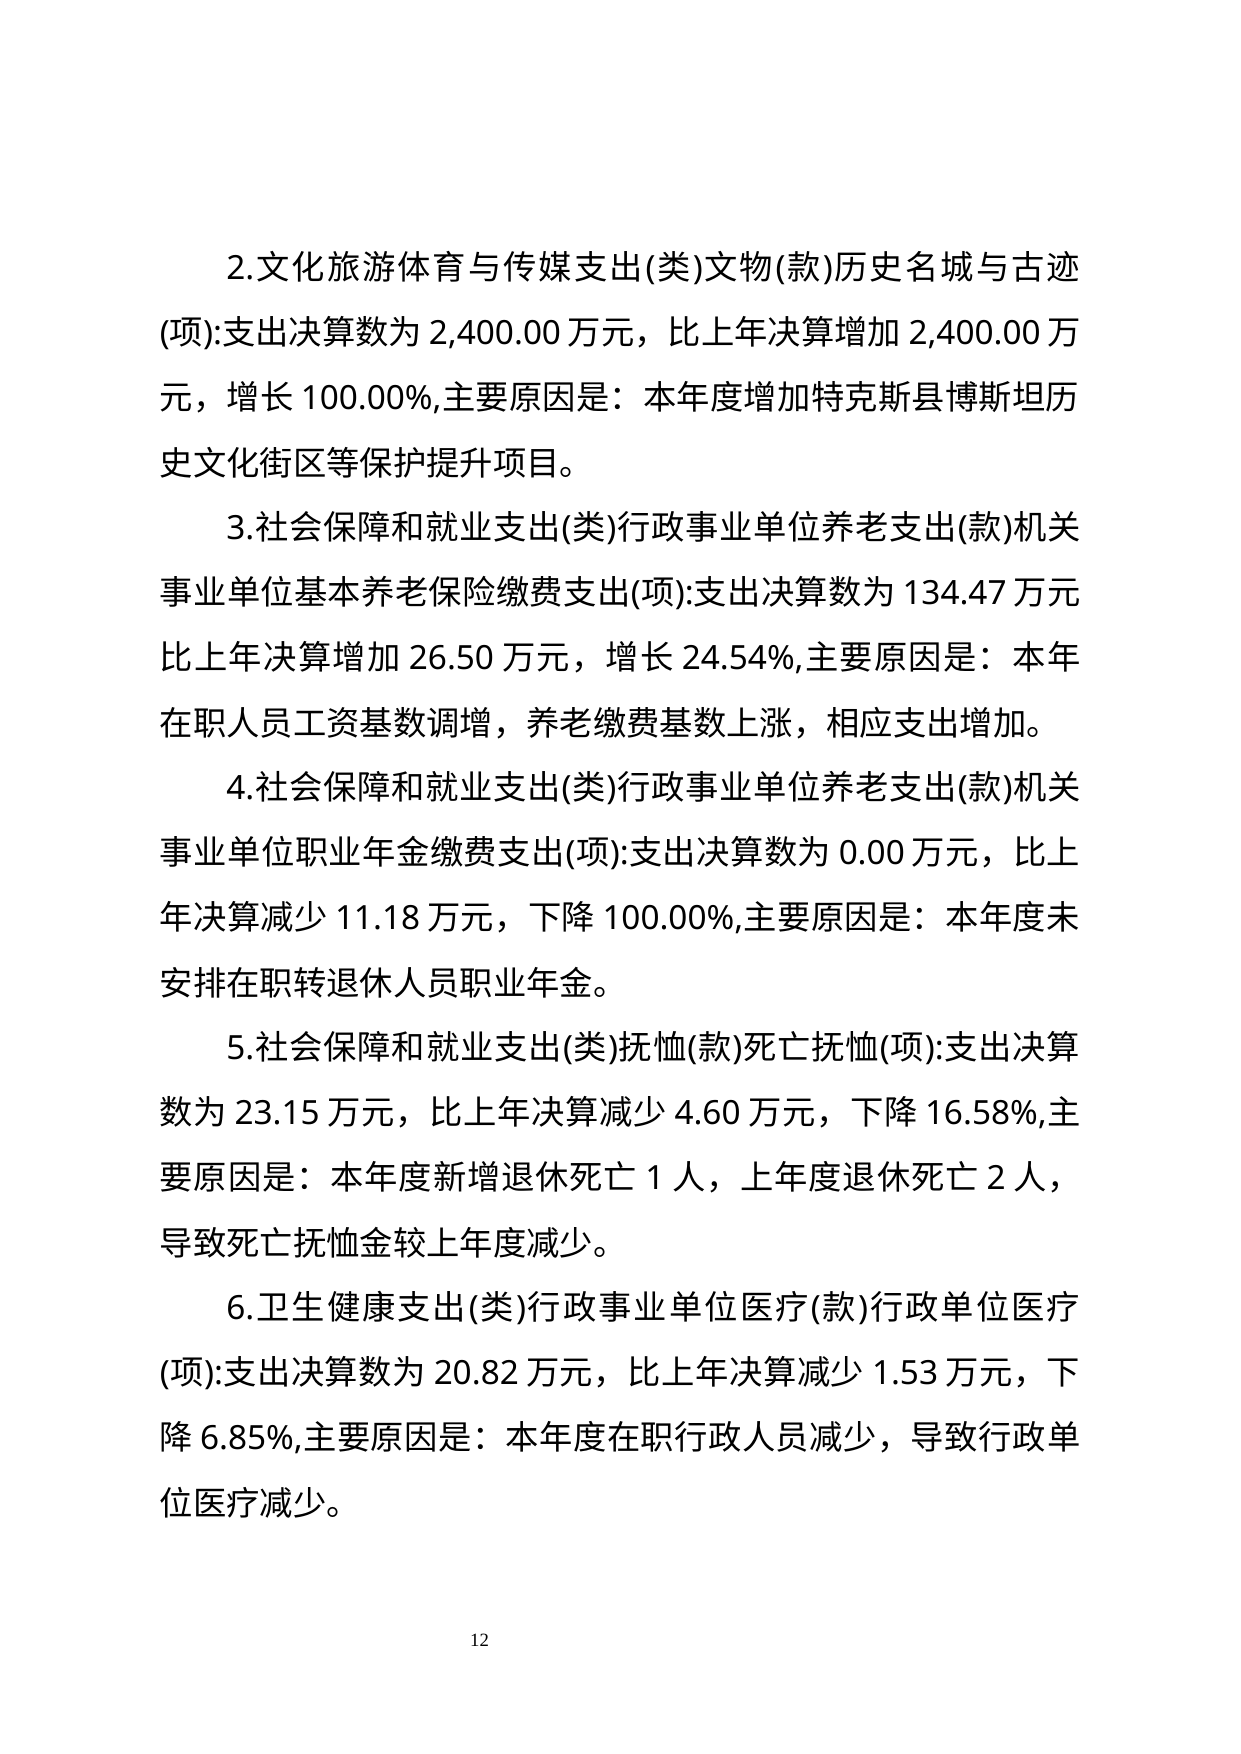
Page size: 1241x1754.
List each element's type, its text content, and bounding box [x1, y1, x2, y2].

text 3.社会保障和就业支出(类)行政事业单位养老支出(款)机关事业单位基本养老保险缴费支出(项):支出决算数为134.47万元，比上年决算增加26.50万元，增长24.54%,主要原因是：本年在职人员工资基数调增，养老缴费基数上涨，相应支出增加。 [159, 493, 1081, 753]
text 5.社会保障和就业支出(类)抚恤(款)死亡抚恤(项):支出决算数为23.15万元，比上年决算减少4.60万元，下降16.58%,主要原因是：本年度新增退休死亡1人，上年度退休死亡2人，导致死亡抚恤金较上年度减少。 [159, 1013, 1081, 1273]
text 4.社会保障和就业支出(类)行政事业单位养老支出(款)机关事业单位职业年金缴费支出(项):支出决算数为0.00万元，比上年决算减少11.18万元，下降100.00%,主要原因是：本年度未安排在职转退休人员职业年金。 [159, 753, 1081, 1013]
text 2.文化旅游体育与传媒支出(类)文物(款)历史名城与古迹(项):支出决算数为2,400.00万元，比上年决算增加2,400.00万元，增长100.00%,主要原因是：本年度增加特克斯县博斯坦历史文化街区等保护提升项目。 [159, 233, 1081, 493]
text 6.卫生健康支出(类)行政事业单位医疗(款)行政单位医疗(项):支出决算数为20.82万元，比上年决算减少1.53万元，下降6.85%,主要原因是：本年度在职行政人员减少，导致行政单位医疗减少。 [159, 1273, 1081, 1533]
